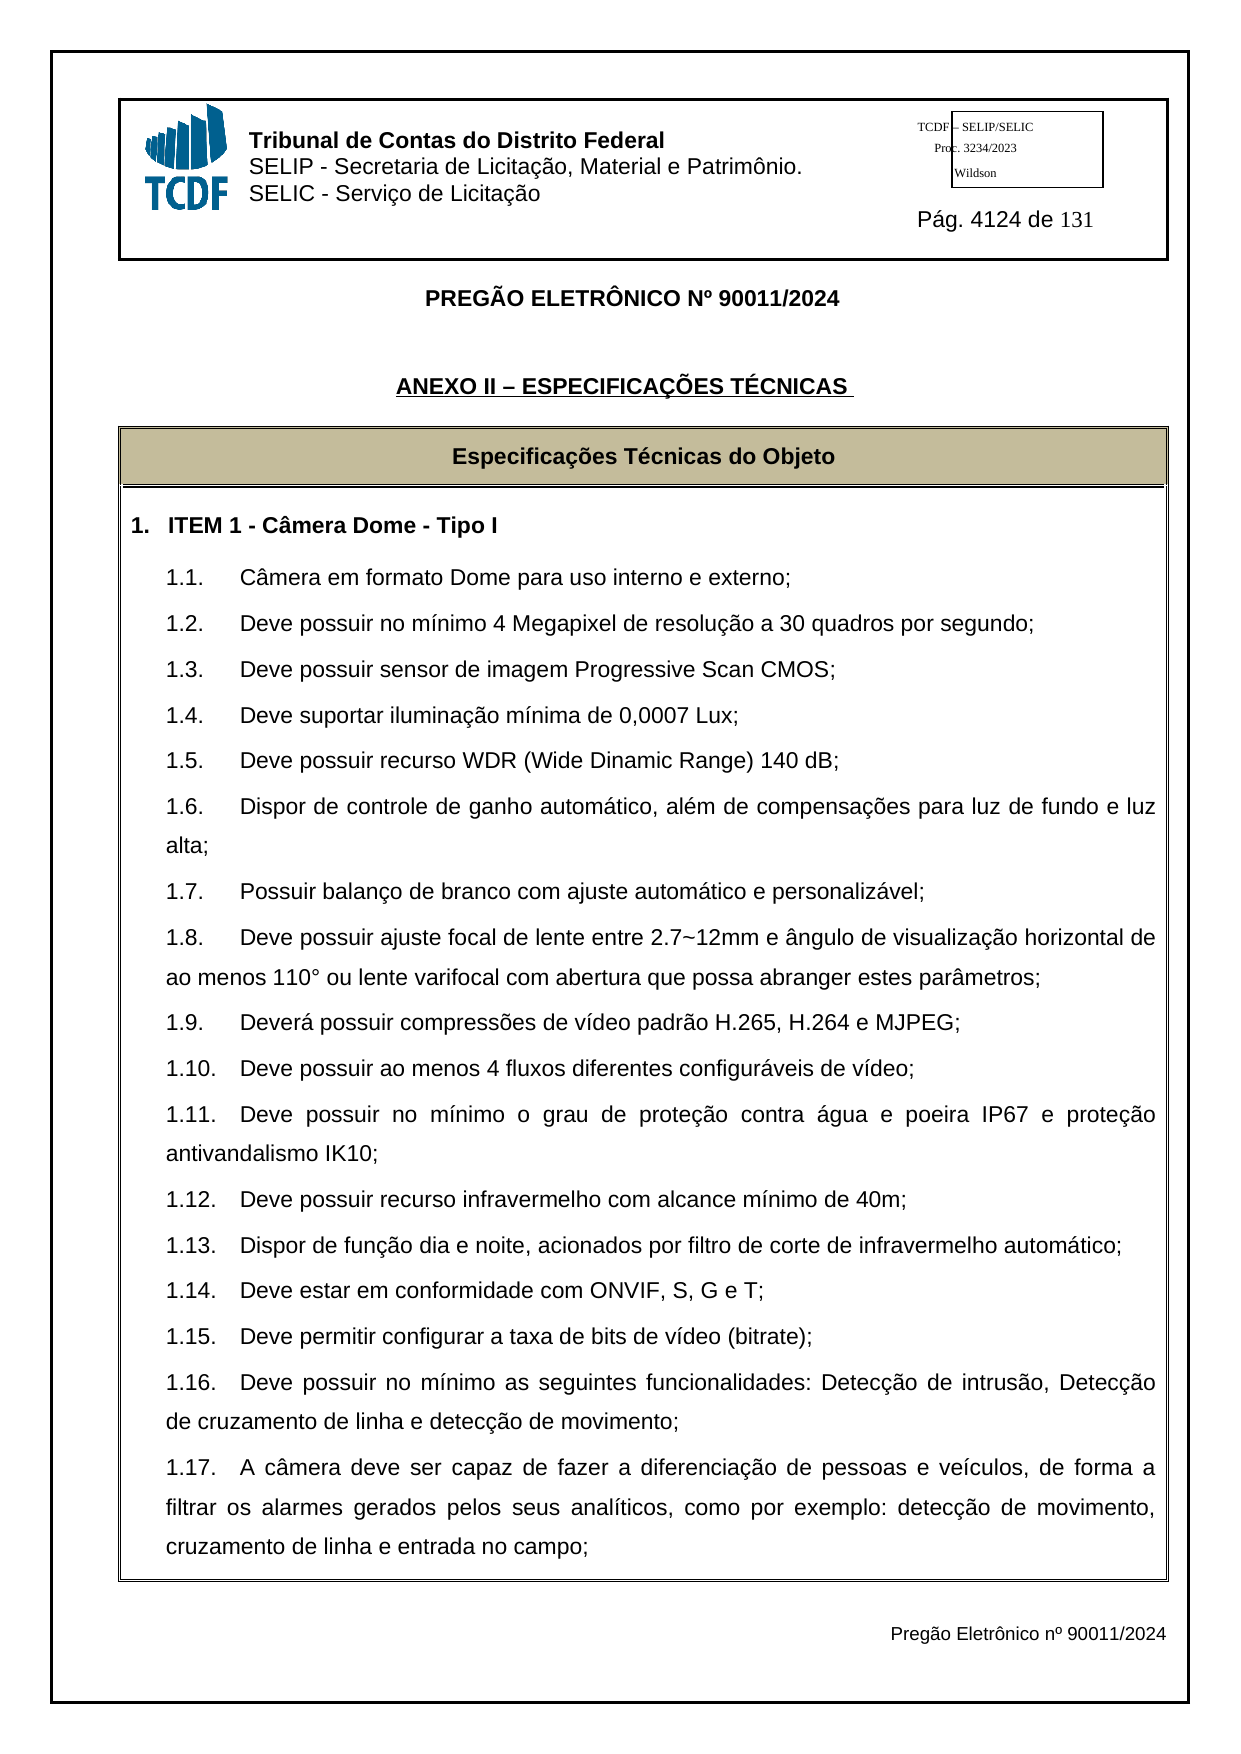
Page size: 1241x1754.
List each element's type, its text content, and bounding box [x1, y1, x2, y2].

text PREGÃO ELETRÔNICO Nº 90011/2024 [107, 285, 1158, 311]
table_header Especificações Técnicas do Objeto [121, 429, 1166, 484]
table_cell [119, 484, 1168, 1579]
text ANEXO II – ESPECIFICAÇÕES TÉCNICAS [178, 373, 1065, 399]
picture [130, 101, 242, 212]
